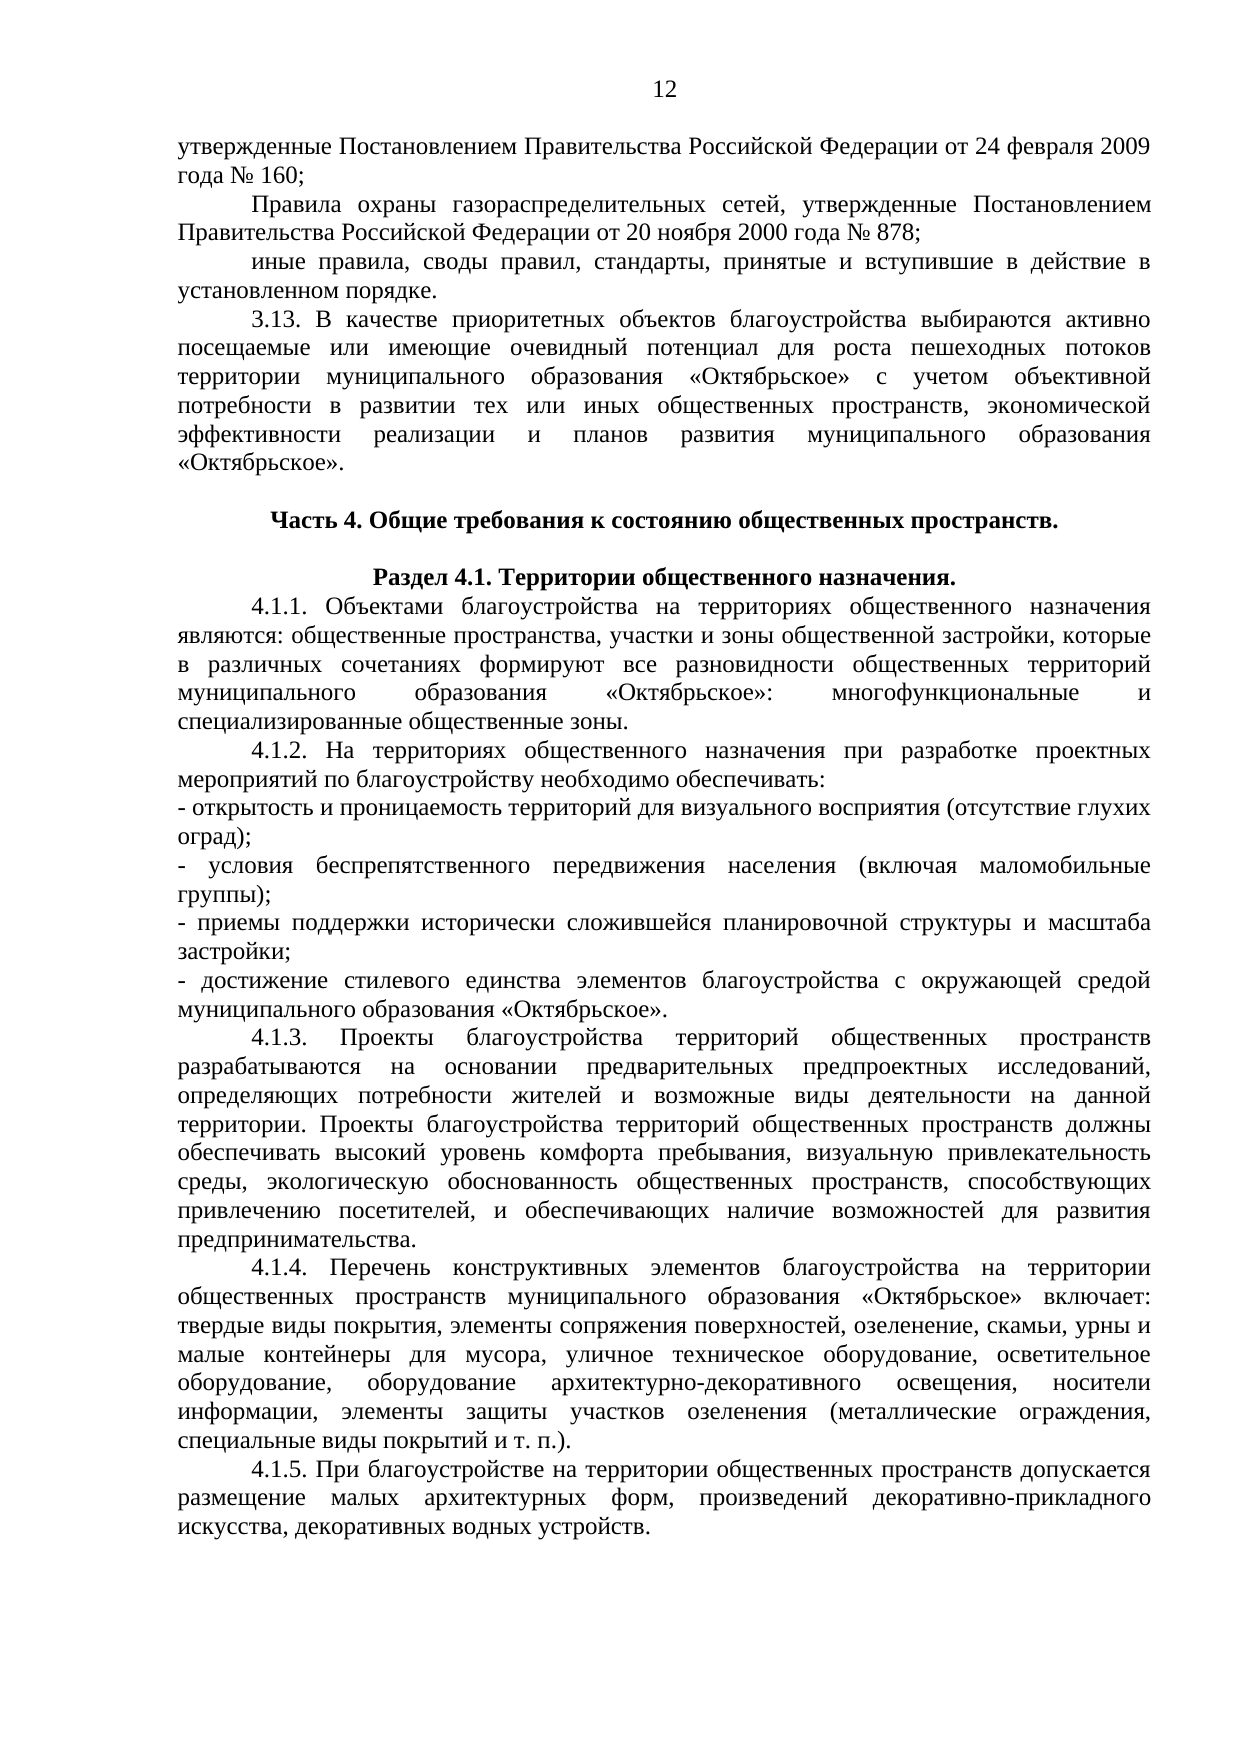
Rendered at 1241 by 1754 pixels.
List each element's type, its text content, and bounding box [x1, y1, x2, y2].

text 4.1.3. Проекты благоустройства территорий общественных пространств разрабатываются на основании предварительных предпроектных исследований, определяющих потребности жителей и возможные виды деятельности на данной территории. Проекты благоустройства территорий общественных пространств должны обеспечивать высокий уровень комфорта пребывания, визуальную привлекательность среды, экологическую обоснованность общественных пространств, способствующих привлечению посетителей, и обеспечивающих наличие возможностей для развития предпринимательства. [177, 1022, 1152, 1252]
text - условия беспрепятственного передвижения населения (включая маломобильные группы); [177, 850, 1152, 907]
text 4.1.4. Перечень конструктивных элементов благоустройства на территории общественных пространств муниципального образования «Октябрьское» включает: твердые виды покрытия, элементы сопряжения поверхностей, озеленение, скамьи, урны и малые контейнеры для мусора, уличное техническое оборудование, осветительное оборудование, оборудование архитектурно-декоративного освещения, носители информации, элементы защиты участков озеленения (металлические ограждения, специальные виды покрытий и т. п.). [177, 1252, 1152, 1454]
text - приемы поддержки исторически сложившейся планировочной структуры и масштаба застройки; [177, 907, 1152, 965]
text - достижение стилевого единства элементов благоустройства с окружающей средой муниципального образования «Октябрьское». [177, 965, 1152, 1022]
text 4.1.5. При благоустройстве на территории общественных пространств допускается размещение малых архитектурных форм, произведений декоративно-прикладного искусства, декоративных водных устройств. [177, 1454, 1152, 1540]
text иные правила, своды правил, стандарты, принятые и вступившие в действие в установленном порядке. [177, 246, 1152, 304]
text Раздел 4.1. Территории общественного назначения. [177, 562, 1152, 591]
text Правила охраны газораспределительных сетей, утвержденные Постановлением Правительства Российской Федерации от 20 ноября 2000 года № 878; [177, 189, 1152, 246]
text 4.1.1. Объектами благоустройства на территориях общественного назначения являются: общественные пространства, участки и зоны общественной застройки, которые в различных сочетаниях формируют все разновидности общественных территорий муниципального образования «Октябрьское»: многофункциональные и специализированные общественные зоны. [177, 591, 1152, 735]
text Часть 4. Общие требования к состоянию общественных пространств. [177, 505, 1152, 534]
text - открытость и проницаемость территорий для визуального восприятия (отсутствие глухих оград); [177, 792, 1152, 850]
text 4.1.2. На территориях общественного назначения при разработке проектных мероприятий по благоустройству необходимо обеспечивать: [177, 735, 1152, 792]
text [177, 131, 1152, 189]
text 3.13. В качестве приоритетных объектов благоустройства выбираются активно посещаемые или имеющие очевидный потенциал для роста пешеходных потоков территории муниципального образования «Октябрьское» с учетом объективной потребности в развитии тех или иных общественных пространств, экономической эффективности реализации и планов развития муниципального образования «Октябрьское». [177, 304, 1152, 476]
